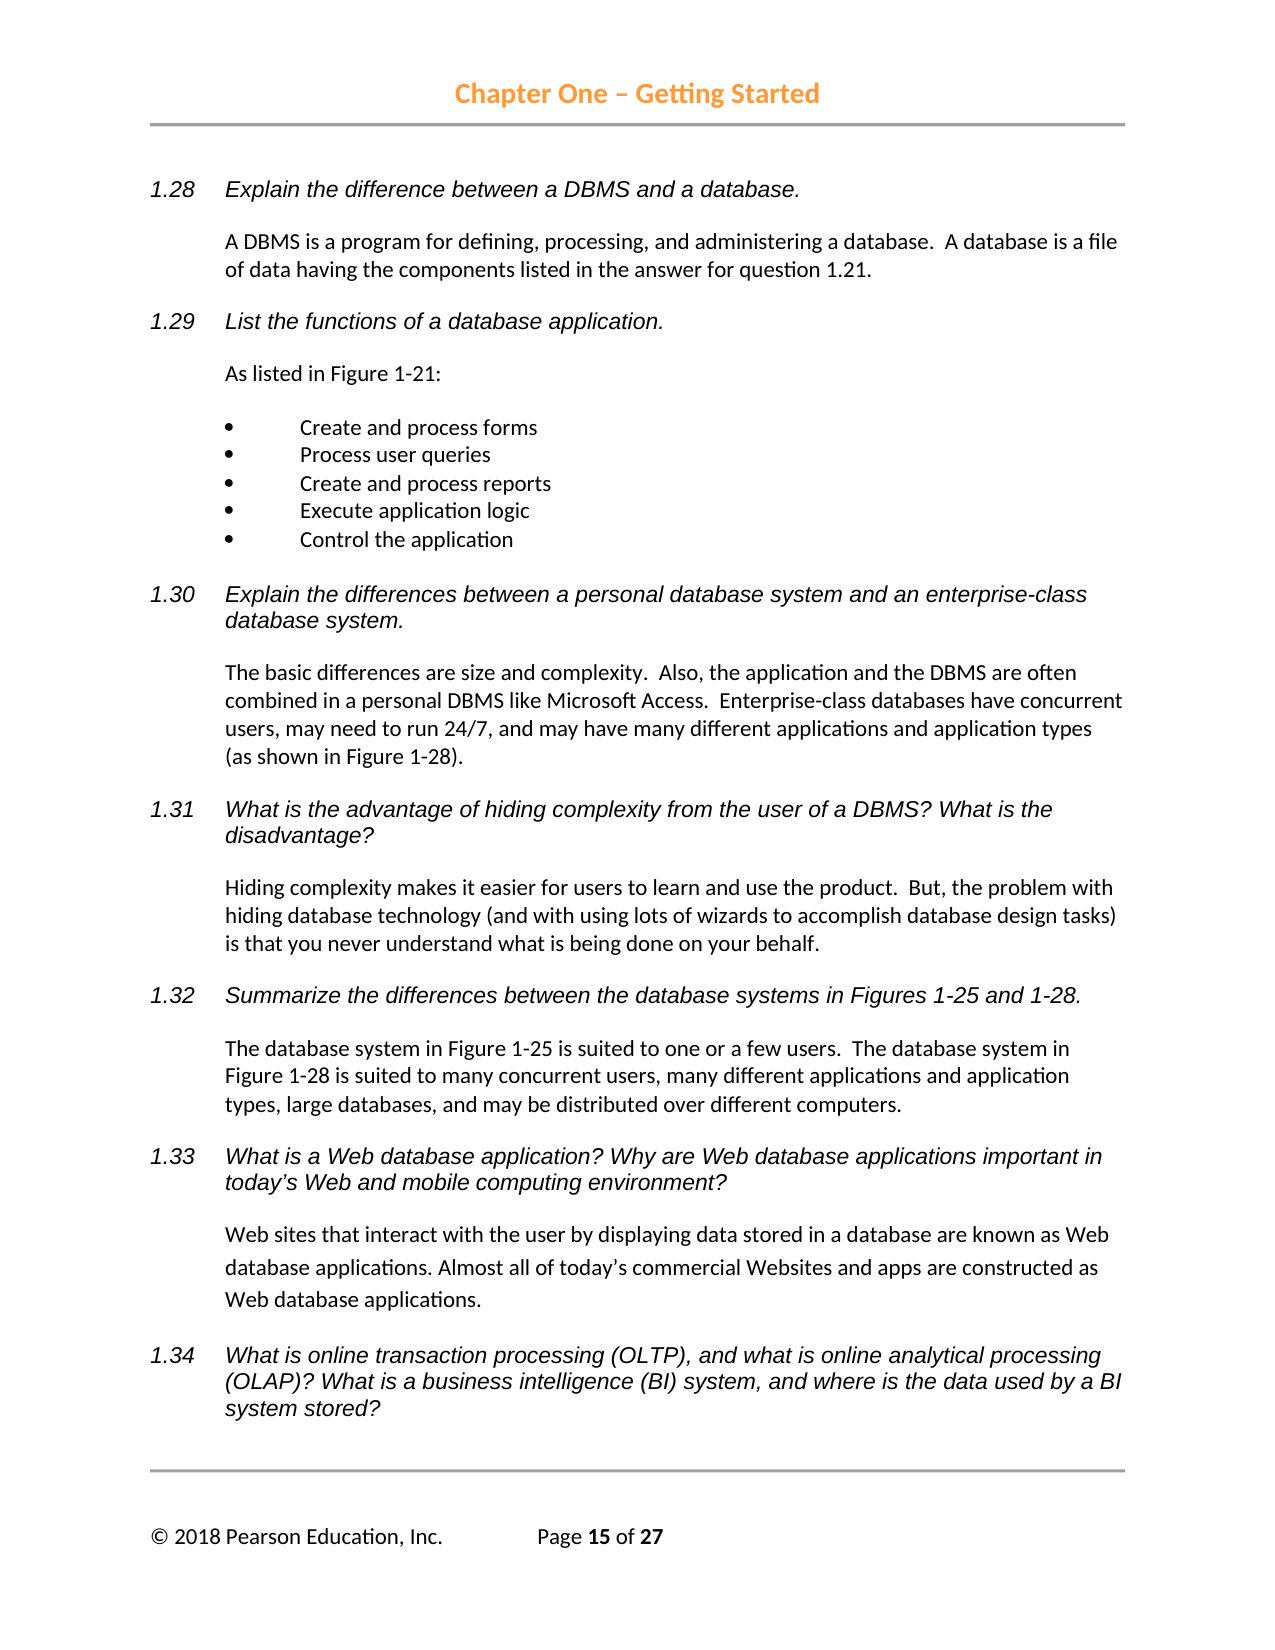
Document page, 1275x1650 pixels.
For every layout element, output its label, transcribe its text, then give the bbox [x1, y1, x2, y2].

list List the functions of a database application. [150, 308, 1125, 334]
text As listed in Figure 1-21: [225, 359, 1125, 388]
text Web sites that interact with the user by displaying data stored in a database are known as Web database applications. Almost all of today’s commercial Websites and apps are constructed as Web database applications. [225, 1220, 1125, 1313]
list Summarize the differences between the database systems in Figures 1-25 and 1-28. [150, 982, 1125, 1009]
list Control the application [225, 525, 1125, 553]
text A DBMS is a program for defining, processing, and administering a database. A database is a file of data having the components listed in the answer for question 1.21. [225, 227, 1125, 283]
text The basic differences are size and complexity. Also, the application and the DBMS are often combined in a personal DBMS like Microsoft Access. Enterprise-class databases have concurrent users, may need to run 24/7, and may have many different applications and application types (as shown in Figure 1-28). [225, 658, 1125, 771]
list Execute application logic [225, 497, 1125, 525]
text The database system in Figure 1-25 is suited to one or a few users. The database system in Figure 1-28 is suited to many concurrent users, many different applications and application types, large databases, and may be distributed over different computers. [225, 1034, 1125, 1118]
text Hiding complexity makes it easier for users to learn and use the product. But, the problem with hiding database technology (and with using lots of wizards to accomplish database design tasks) is that you never understand what is being done on your behalf. [225, 873, 1125, 957]
list What is the advantage of hiding complexity from the user of a DBMS? What is the disadvantage? [150, 796, 1125, 848]
list What is online transaction processing (OLTP), and what is online analytical processing (OLAP)? What is a business intelligence (BI) system, and where is the data used by a BI system stored? [150, 1342, 1125, 1421]
list Create and process reports [225, 469, 1125, 497]
list Create and process forms [225, 413, 1125, 441]
list Explain the differences between a personal database system and an enterprise-class database system. [150, 581, 1125, 633]
list Explain the difference between a DBMS and a database. [150, 176, 1125, 202]
list What is a Web database application? Why are Web database applications important in today’s Web and mobile computing environment? [150, 1143, 1125, 1195]
list Process user queries [225, 441, 1125, 469]
